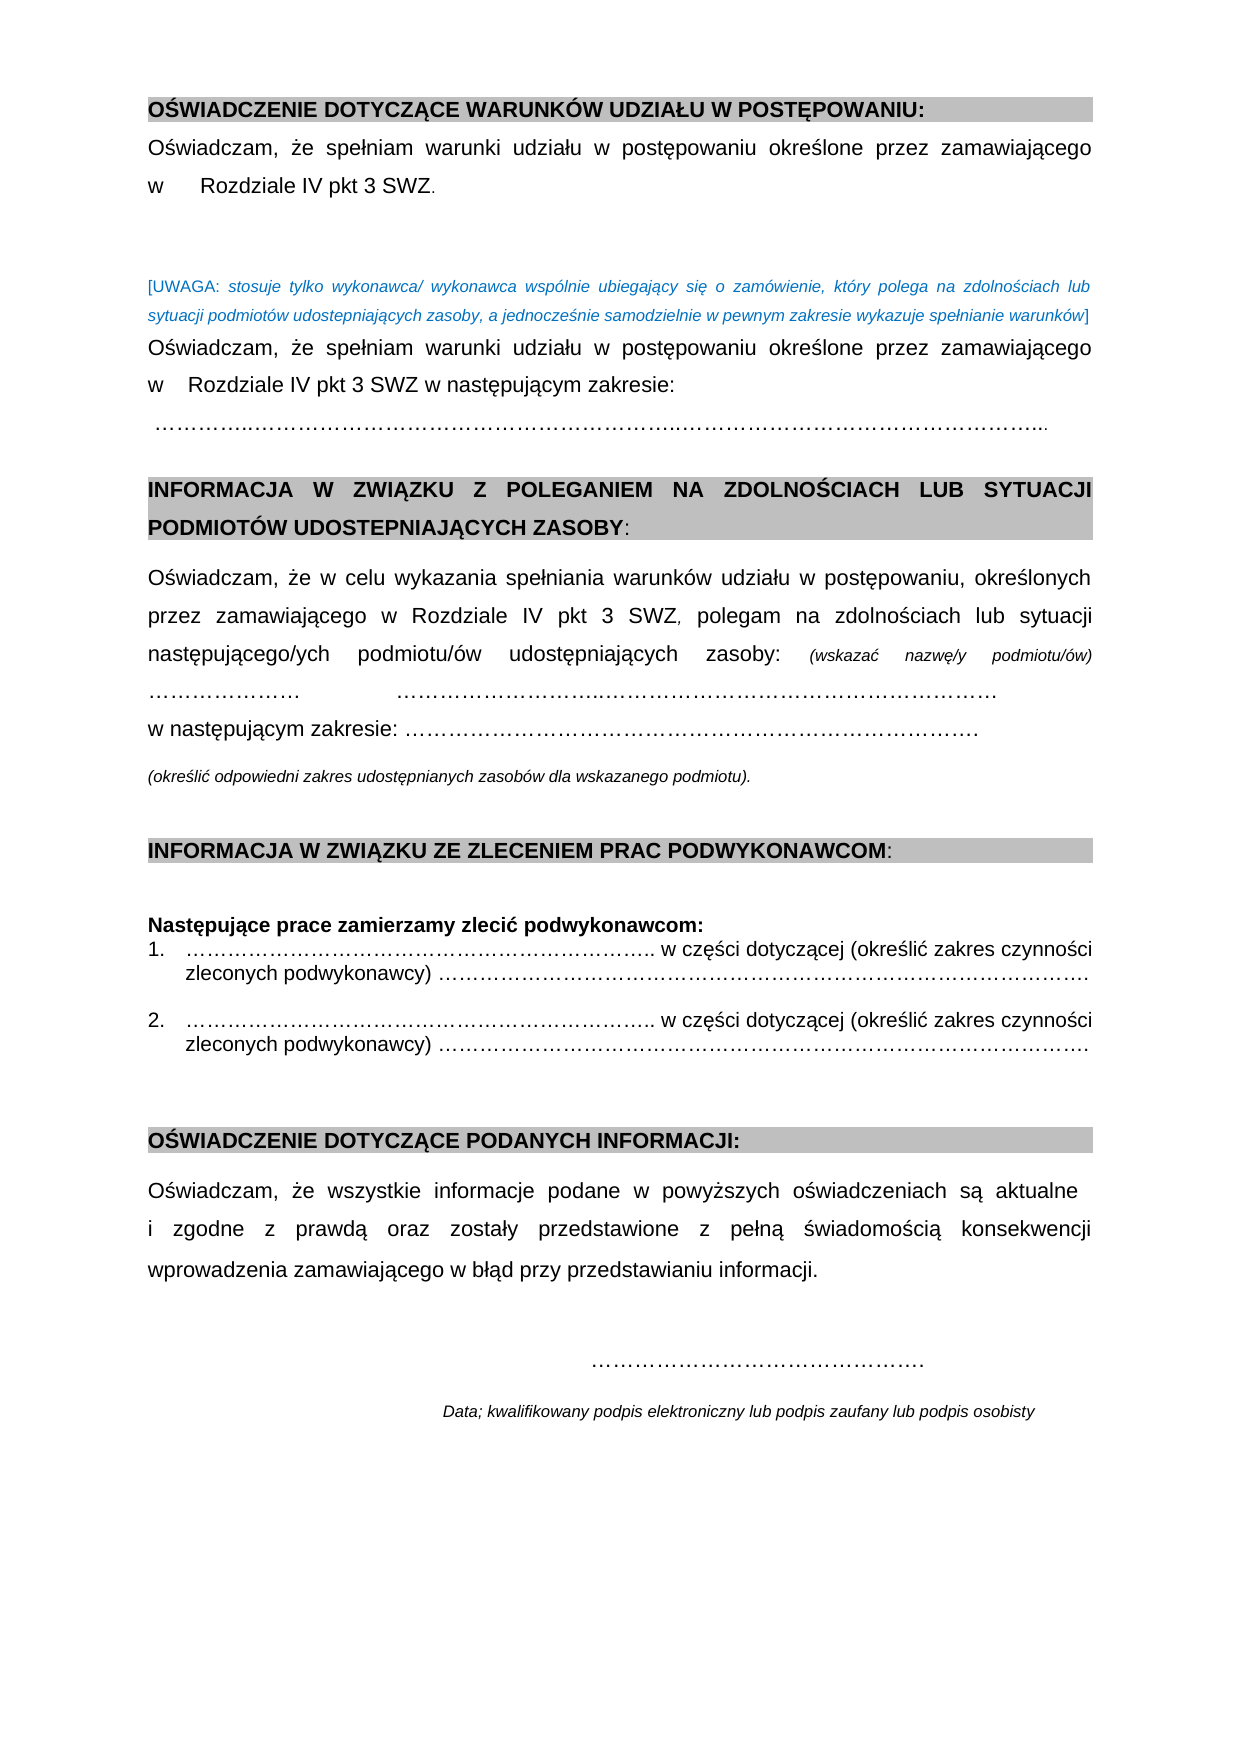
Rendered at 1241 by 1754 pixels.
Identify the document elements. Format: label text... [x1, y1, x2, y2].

text Oświadczam, że spełniam warunki udziału w postępowaniu określone przez zamawiającego w Rozdziale IV pkt 3 SWZ w następującym zakresie: [148, 334, 1093, 397]
list ………………………………………………………….. w części dotyczącej (określić zakres czynności zleconych podwykonawcy) …………………………………………………………………………………. [148, 1008, 1093, 1056]
text [UWAGA: stosuje tylko wykonawca/ wykonawca wspólnie ubiegający się o zamówienie, który polega na zdolnościach lub sytuacji podmiotów udostepniających zasoby, a jednocześnie samodzielnie w pewnym zakresie wykazuje spełnianie warunków] [148, 277, 1093, 325]
text OŚWIADCZENIE DOTYCZĄCE WARUNKÓW UDZIAŁU W POSTĘPOWANIU: [148, 97, 1093, 122]
list ………………………………………………………….. w części dotyczącej (określić zakres czynności zleconych podwykonawcy) …………………………………………………………………………………. [148, 936, 1093, 984]
text …………..…………………………………………………..…………………………………………... [148, 410, 1093, 435]
text Data; kwalifikowany podpis elektroniczny lub podpis zaufany lub podpis osobisty [148, 1402, 1093, 1421]
text Następujące prace zamierzamy zlecić podwykonawcom: [148, 912, 1093, 936]
text INFORMACJA W ZWIĄZKU ZE ZLECENIEM PRAC PODWYKONAWCOM: [148, 838, 1093, 863]
text Oświadczam, że wszystkie informacje podane w powyższych oświadczeniach są aktualne i zgodne z prawdą oraz zostały przedstawione z pełną świadomością konsekwencji wprowadzenia zamawiającego w błąd przy przedstawianiu informacji. [148, 1178, 1093, 1283]
text INFORMACJA W ZWIĄZKU Z POLEGANIEM NA ZDOLNOŚCIACH LUB SYTUACJI PODMIOTÓW UDOSTEPNIAJĄCYCH ZASOBY: [148, 477, 1093, 540]
text Oświadczam, że w celu wykazania spełniania warunków udziału w postępowaniu, określonych przez zamawiającego w Rozdziale IV pkt 3 SWZ, polegam na zdolnościach lub sytuacji następującego/ych podmiotu/ów udostępniających zasoby: (wskazać nazwę/y podmiotu/ów)………………… ………………………..……………………………………………… w następującym zakresie: ……………………………………………………………………. [148, 565, 1093, 741]
text (określić odpowiedni zakres udostępnianych zasobów dla wskazanego podmiotu). [148, 766, 1093, 786]
text Oświadczam, że spełniam warunki udziału w postępowaniu określone przez zamawiającego w Rozdziale IV pkt 3 SWZ. [148, 135, 1093, 198]
text ………………………………………. [148, 1347, 1093, 1372]
text OŚWIADCZENIE DOTYCZĄCE PODANYCH INFORMACJI: [148, 1127, 1093, 1153]
